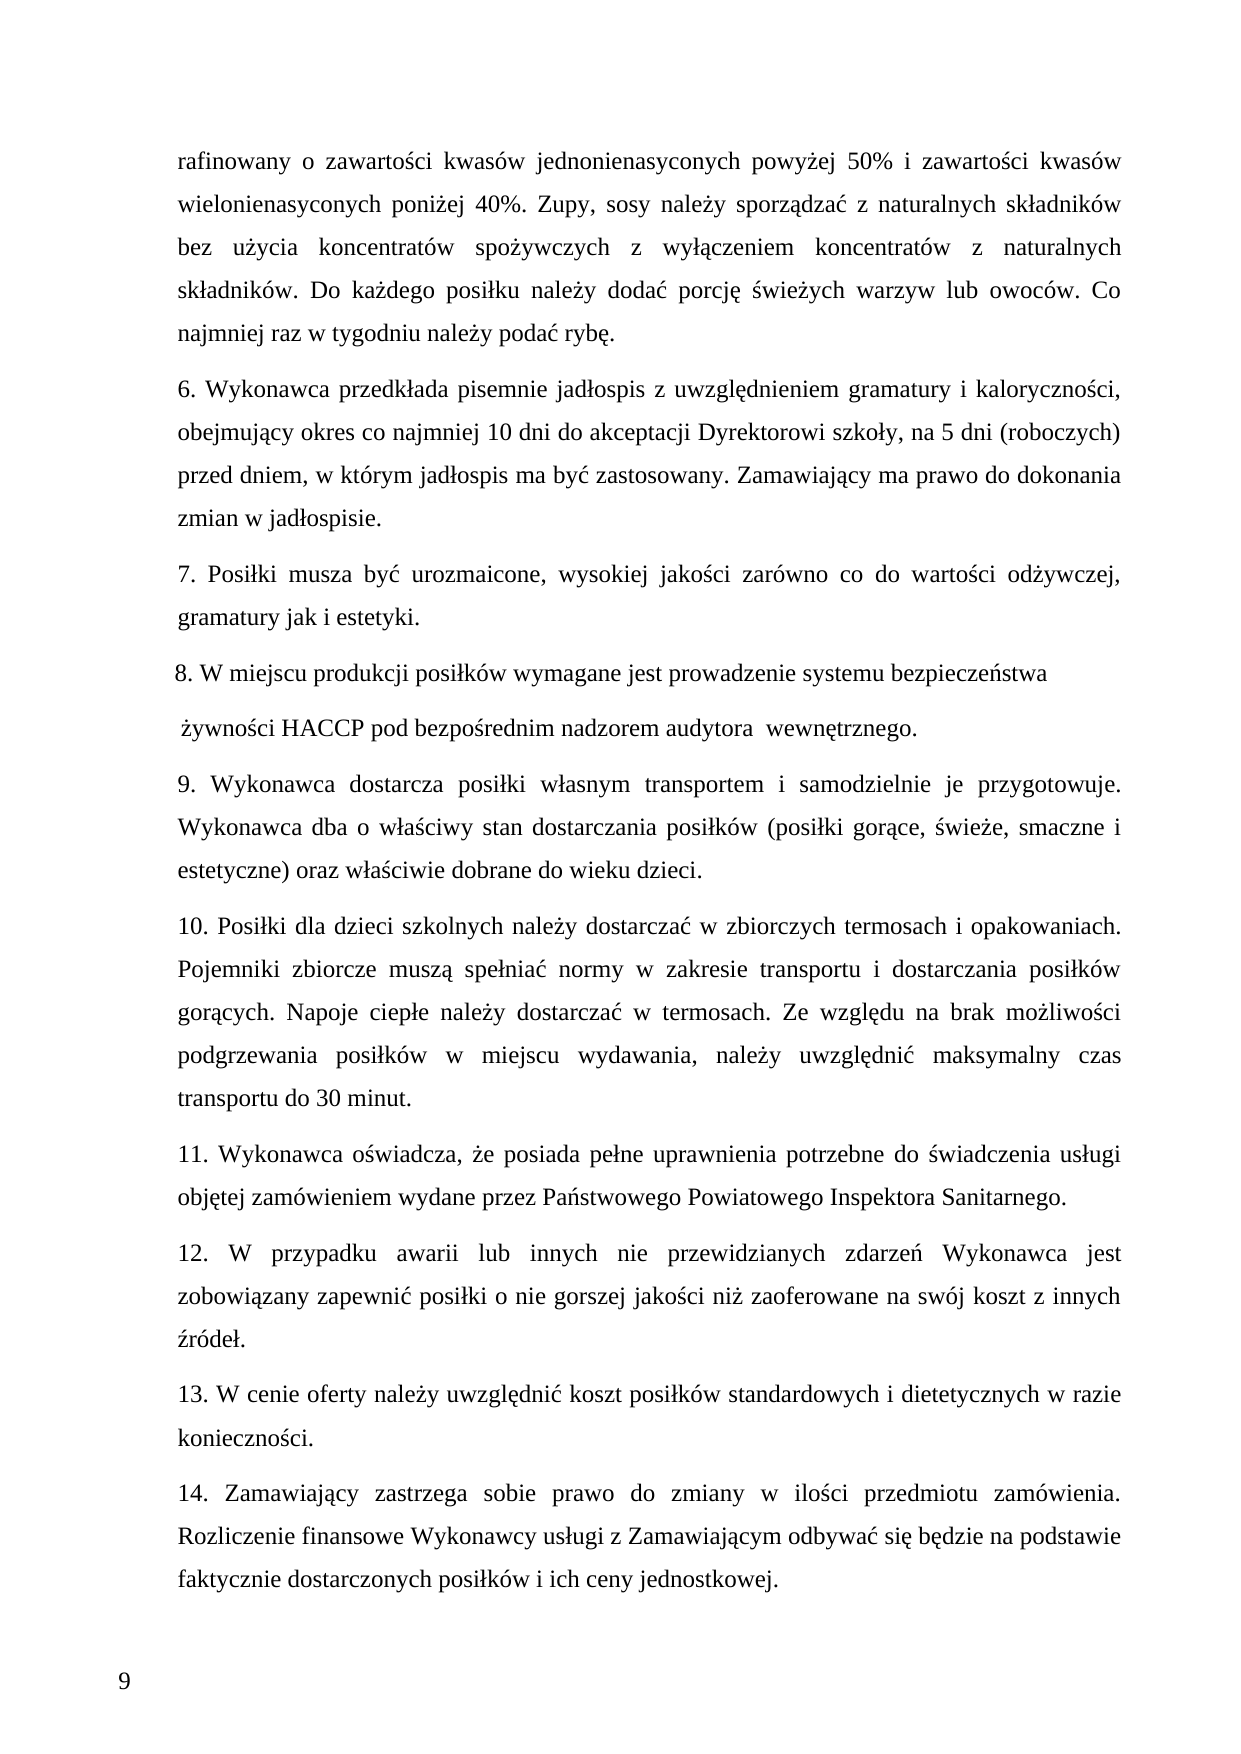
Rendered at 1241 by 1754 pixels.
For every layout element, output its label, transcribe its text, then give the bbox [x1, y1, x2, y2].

list 11. Wykonawca oświadcza, że posiada pełne uprawnienia potrzebne do świadczenia usługi objętej zamówieniem wydane przez Państwowego Powiatowego Inspektora Sanitarnego. [177, 1139, 1122, 1211]
text żywności HACCP pod bezpośrednim nadzorem audytora wewnętrznego. [118, 713, 1122, 742]
list 12. W przypadku awarii lub innych nie przewidzianych zdarzeń Wykonawca jest zobowiązany zapewnić posiłki o nie gorszej jakości niż zaoferowane na swój koszt z innych źródeł. [177, 1238, 1122, 1353]
list 10. Posiłki dla dzieci szkolnych należy dostarczać w zbiorczych termosach i opakowaniach. Pojemniki zbiorcze muszą spełniać normy w zakresie transportu i dostarczania posiłków gorących. Napoje ciepłe należy dostarczać w termosach. Ze względu na brak możliwości podgrzewania posiłków w miejscu wydawania, należy uwzględnić maksymalny czas transportu do 30 minut. [177, 911, 1122, 1112]
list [177, 146, 1122, 347]
list 9. Wykonawca dostarcza posiłki własnym transportem i samodzielnie je przygotowuje. Wykonawca dba o właściwy stan dostarczania posiłków (posiłki gorące, świeże, smaczne i estetyczne) oraz właściwie dobrane do wieku dzieci. [177, 769, 1122, 884]
list 7. Posiłki musza być urozmaicone, wysokiej jakości zarówno co do wartości odżywczej, gramatury jak i estetyki. [177, 559, 1122, 631]
text 8. W miejscu produkcji posiłków wymagane jest prowadzenie systemu bezpieczeństwa [118, 658, 1122, 686]
list 14. Zamawiający zastrzega sobie prawo do zmiany w ilości przedmiotu zamówienia. Rozliczenie finansowe Wykonawcy usługi z Zamawiającym odbywać się będzie na podstawie faktycznie dostarczonych posiłków i ich ceny jednostkowej. [177, 1478, 1122, 1593]
list 6. Wykonawca przedkłada pisemnie jadłospis z uwzględnieniem gramatury i kaloryczności, obejmujący okres co najmniej 10 dni do akceptacji Dyrektorowi szkoły, na 5 dni (roboczych) przed dniem, w którym jadłospis ma być zastosowany. Zamawiający ma prawo do dokonania zmian w jadłospisie. [177, 374, 1122, 532]
list 13. W cenie oferty należy uwzględnić koszt posiłków standardowych i dietetycznych w razie konieczności. [177, 1379, 1122, 1451]
